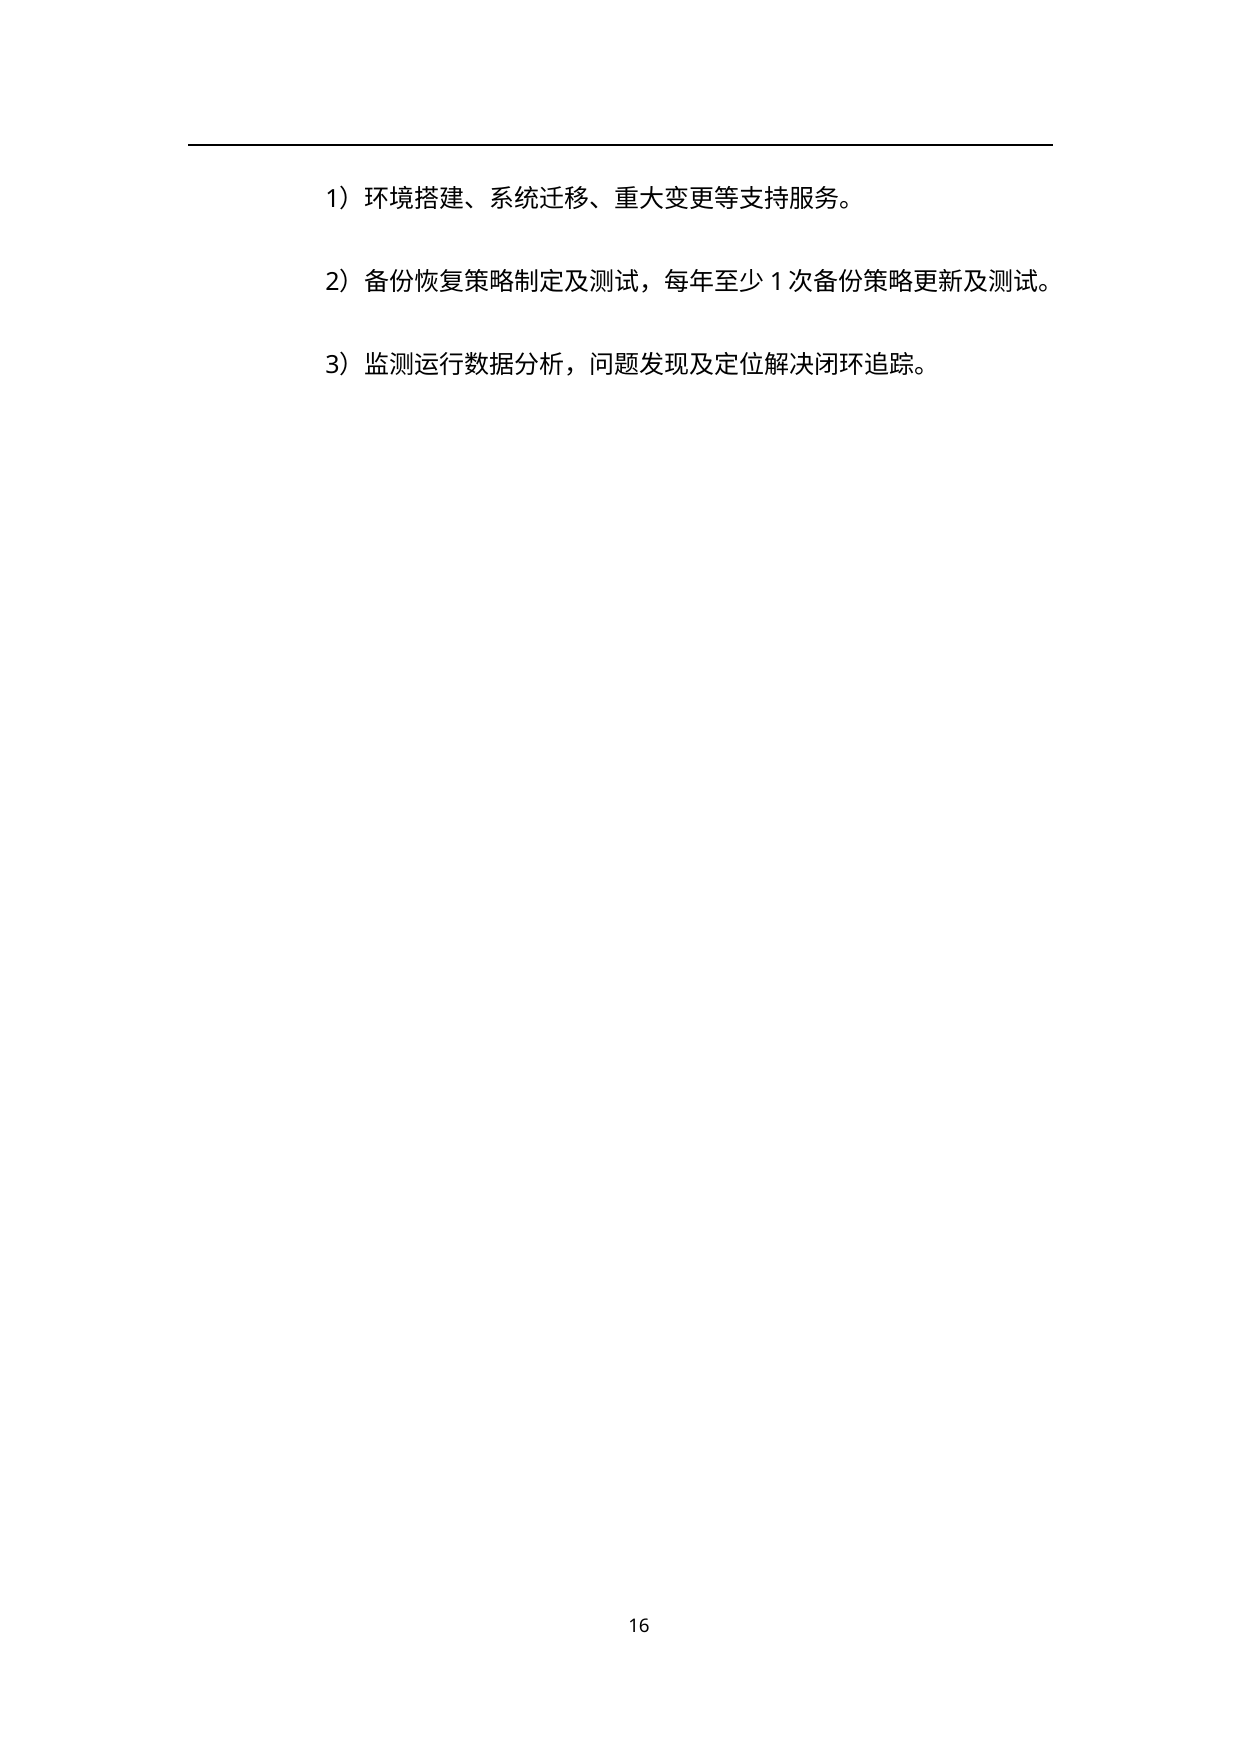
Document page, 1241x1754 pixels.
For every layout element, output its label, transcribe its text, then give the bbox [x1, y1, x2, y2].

text 2）备份恢复策略制定及测试，每年至少1次备份策略更新及测试。 [282, 247, 1053, 312]
text 1）环境搭建、系统迁移、重大变更等支持服务。 [282, 164, 1053, 229]
text 3）监测运行数据分析，问题发现及定位解决闭环追踪。 [282, 330, 1053, 395]
